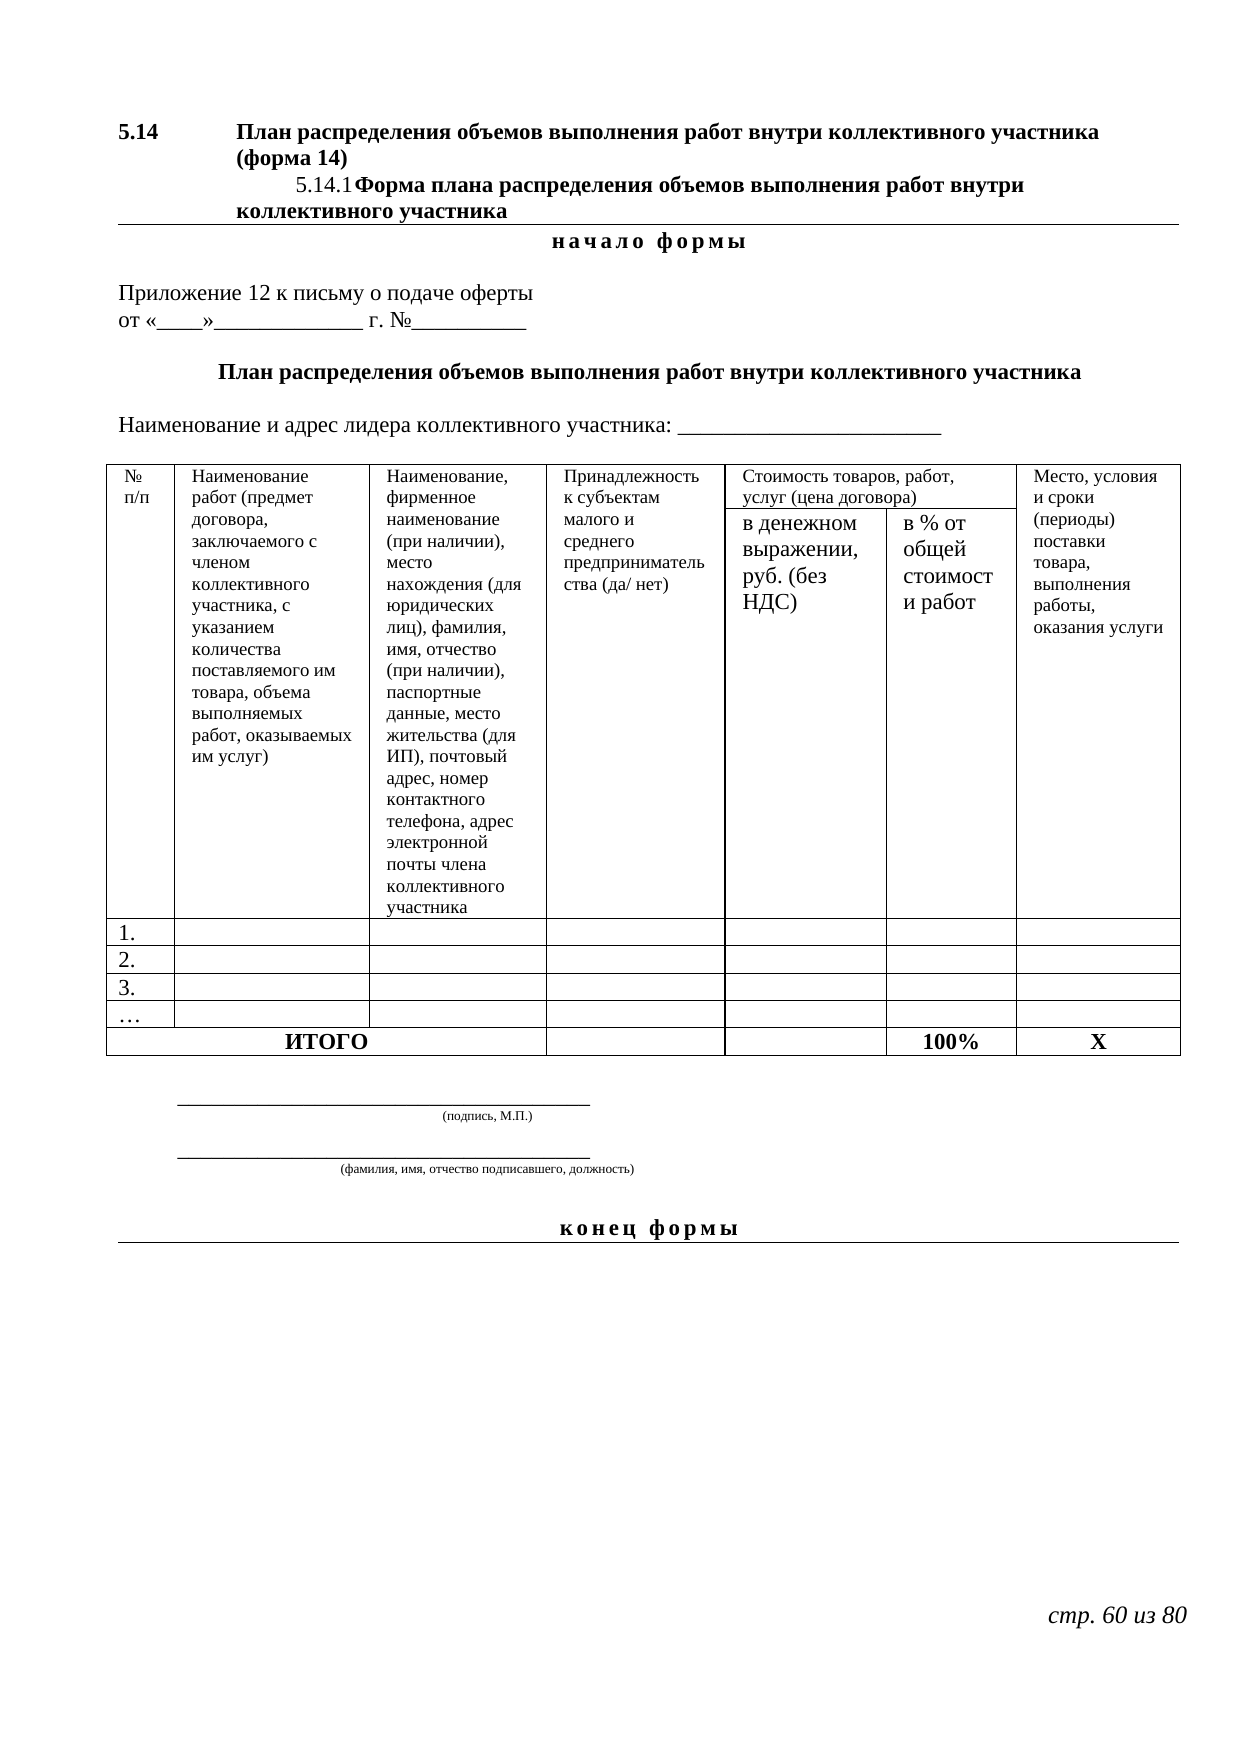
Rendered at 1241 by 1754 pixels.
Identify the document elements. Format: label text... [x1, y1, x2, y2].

text Приложение 12 к письму о подаче оферты от «____»_____________ г. №__________ [118, 279, 1181, 332]
table_cell [370, 974, 546, 1000]
table_cell [887, 1001, 1016, 1027]
table_cell [547, 974, 724, 1000]
text (фамилия, имя, отчество подписавшего, должность) [118, 1161, 797, 1187]
table_cell [175, 919, 369, 945]
table_cell [175, 974, 369, 1000]
table_cell [1017, 974, 1180, 1000]
table_cell [370, 919, 546, 945]
table_cell [887, 919, 1016, 945]
table_cell [887, 974, 1016, 1000]
table_cell [726, 974, 886, 1000]
table_cell [1017, 919, 1180, 945]
table_cell [547, 919, 724, 945]
table_cell [107, 974, 174, 1000]
text План распределения объемов выполнения работ внутри коллективного участника [118, 358, 1181, 385]
table_cell 100% [887, 1028, 1016, 1055]
table_header Наименование, фирменное наименование (при наличии), место нахождения (для юридических лиц), фамилия, имя, отчество (при наличии), паспортные данные, место жительства (для ИП), почтовый адрес, номер контактного телефона, адрес электронной почты члена коллективного участника [370, 465, 546, 918]
table_cell [726, 946, 886, 972]
table_header Наименование работ (предмет договора, заключаемого с членом коллективного участника, с указанием количества поставляемого им товара, объема выполняемых работ, оказываемых им услуг) [175, 465, 369, 918]
table_cell [175, 1001, 369, 1027]
text (подпись, М.П.) [118, 1108, 797, 1135]
table_cell [547, 1001, 724, 1027]
text Форма плана распределения объемов выполнения работ внутри коллективного участника [236, 171, 1181, 223]
table_cell Х [1017, 1028, 1180, 1055]
subtitle План распределения объемов выполнения работ внутри коллективного участника (форма 14) [118, 118, 1181, 171]
table_cell [107, 919, 174, 945]
table_cell [1017, 946, 1180, 972]
text начало формы [118, 225, 1179, 253]
table_cell [726, 1028, 886, 1055]
table_header Стоимость товаров, работ, услуг (цена договора) [726, 465, 1016, 508]
table_cell в % от общей стоимости работ [887, 509, 1016, 918]
table_cell [370, 1001, 546, 1027]
table_header Принадлежность к субъектам малого и среднего предпринимательства (да/ нет) [547, 465, 724, 918]
table_cell [107, 946, 174, 972]
table_cell ИТОГО [107, 1028, 546, 1055]
text Наименование и адрес лидера коллективного участника: _______________________ [118, 411, 1181, 437]
text конец формы [118, 1214, 1179, 1242]
table_cell [1017, 1001, 1180, 1027]
table_cell [547, 1028, 724, 1055]
table_cell в денежном выражении, руб. (без НДС) [726, 509, 886, 918]
table_cell … [107, 1001, 174, 1027]
table_cell [370, 946, 546, 972]
table_cell [726, 1001, 886, 1027]
table_cell [887, 946, 1016, 972]
table_cell [175, 946, 369, 972]
table_cell [726, 919, 886, 945]
table_header № п/п [107, 465, 174, 918]
table_header Место, условия и сроки (периоды) поставки товара, выполнения работы, оказания услуги [1017, 465, 1180, 918]
text ____________________________________ [118, 1135, 1181, 1161]
table_cell [547, 946, 724, 972]
text ____________________________________ [118, 1082, 1181, 1108]
